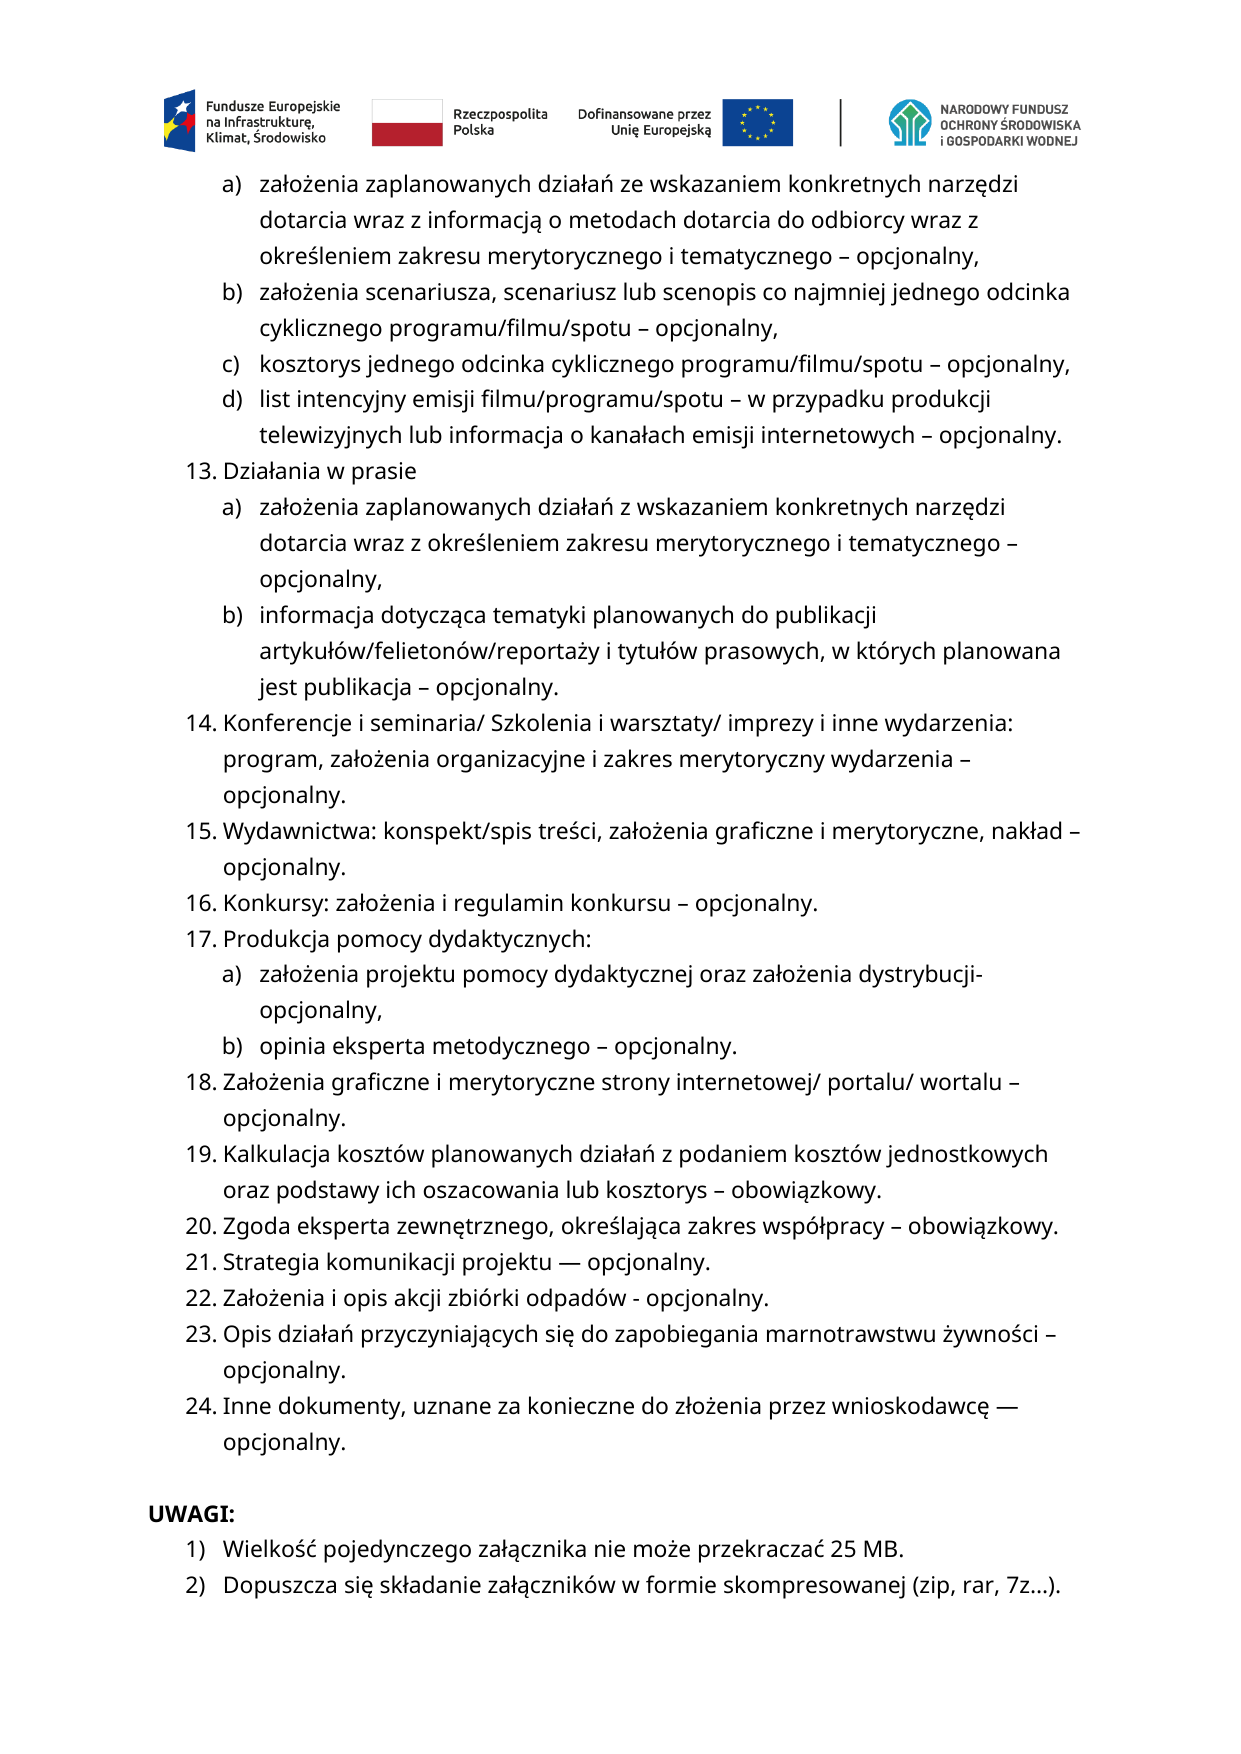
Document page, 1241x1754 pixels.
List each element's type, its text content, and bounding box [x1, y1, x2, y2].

list Produkcja pomocy dydaktycznych: [185, 922, 1093, 954]
list Wydawnictwa: konspekt/spis treści, założenia graficzne i merytoryczne, nakład – opcjonalny. [185, 815, 1093, 882]
list Wielkość pojedynczego załącznika nie może przekraczać 25 MB. [185, 1533, 1093, 1565]
list założenia projektu pomocy dydaktycznej oraz założenia dystrybucji- opcjonalny, [222, 958, 1093, 1026]
list Strategia komunikacji projektu — opcjonalny. [185, 1246, 1093, 1277]
list Kalkulacja kosztów planowanych działań z podaniem kosztów jednostkowych oraz podstawy ich oszacowania lub kosztorys – obowiązkowy. [185, 1138, 1093, 1205]
list kosztorys jednego odcinka cyklicznego programu/filmu/spotu – opcjonalny, [222, 347, 1093, 379]
text UWAGI: [148, 1497, 1093, 1529]
list Inne dokumenty, uznane za konieczne do złożenia przez wnioskodawcę — opcjonalny. [185, 1390, 1093, 1457]
list Zgoda eksperta zewnętrznego, określająca zakres współpracy – obowiązkowy. [185, 1210, 1093, 1241]
list informacja dotycząca tematyki planowanych do publikacji artykułów/felietonów/reportaży i tytułów prasowych, w których planowana jest publikacja – opcjonalny. [222, 599, 1093, 702]
picture [147, 73, 1093, 168]
list założenia zaplanowanych działań z wskazaniem konkretnych narzędzi dotarcia wraz z określeniem zakresu merytorycznego i tematycznego – opcjonalny, [222, 491, 1093, 594]
list list intencyjny emisji filmu/programu/spotu – w przypadku produkcji telewizyjnych lub informacja o kanałach emisji internetowych – opcjonalny. [222, 383, 1093, 451]
list Dopuszcza się składanie załączników w formie skompresowanej (zip, rar, 7z…). [185, 1569, 1093, 1601]
list założenia zaplanowanych działań ze wskazaniem konkretnych narzędzi dotarcia wraz z informacją o metodach dotarcia do odbiorcy wraz z określeniem zakresu merytorycznego i tematycznego – opcjonalny, [222, 168, 1093, 271]
list Opis działań przyczyniających się do zapobiegania marnotrawstwu żywności – opcjonalny. [185, 1318, 1093, 1385]
list Założenia i opis akcji zbiórki odpadów - opcjonalny. [185, 1282, 1093, 1313]
list opinia eksperta metodycznego – opcjonalny. [222, 1030, 1093, 1062]
list Działania w prasie [185, 455, 1093, 487]
list Założenia graficzne i merytoryczne strony internetowej/ portalu/ wortalu – opcjonalny. [185, 1066, 1093, 1133]
list Konkursy: założenia i regulamin konkursu – opcjonalny. [185, 887, 1093, 918]
list Konferencje i seminaria/ Szkolenia i warsztaty/ imprezy i inne wydarzenia: program, założenia organizacyjne i zakres merytoryczny wydarzenia – opcjonalny. [185, 707, 1093, 810]
list założenia scenariusza, scenariusz lub scenopis co najmniej jednego odcinka cyklicznego programu/filmu/spotu – opcjonalny, [222, 276, 1093, 343]
